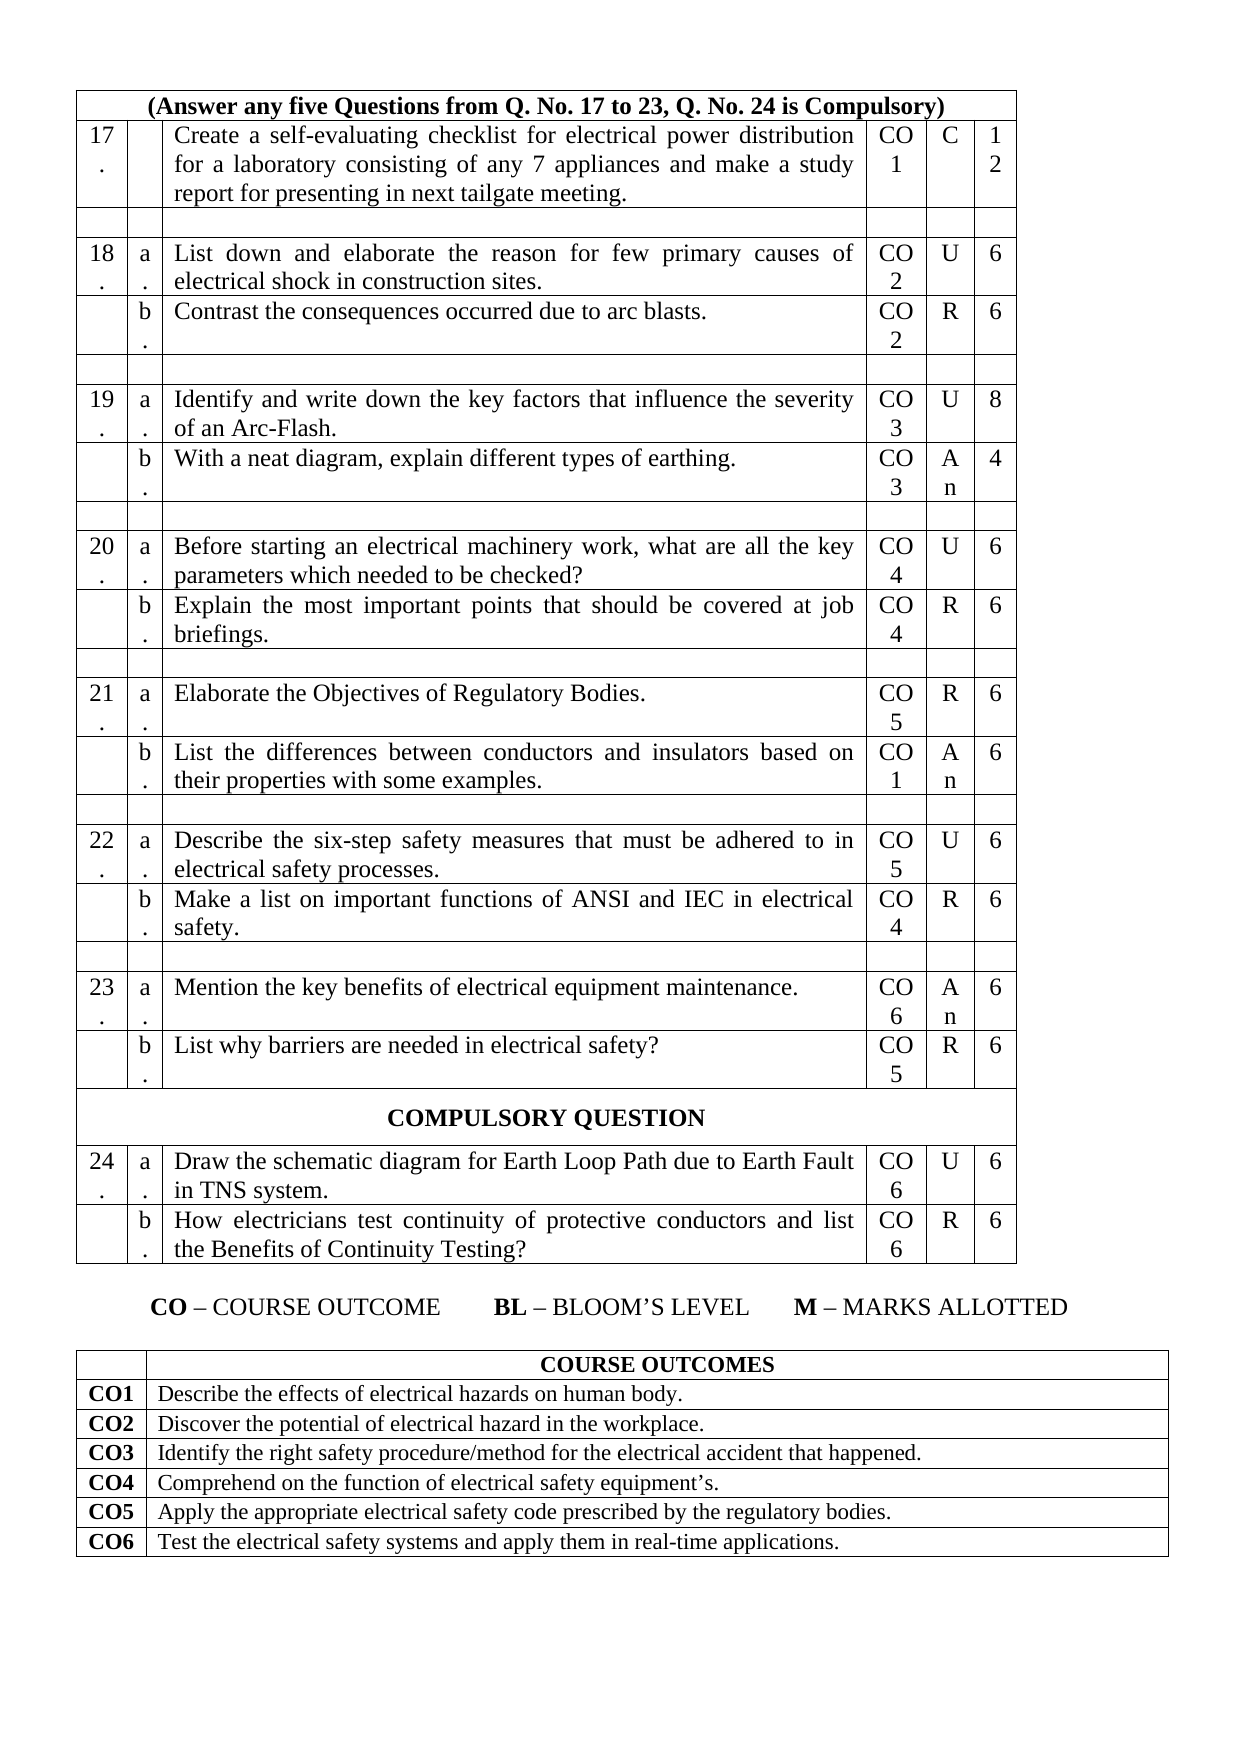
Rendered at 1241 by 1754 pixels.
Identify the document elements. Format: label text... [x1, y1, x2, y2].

table_cell [163, 942, 866, 971]
table_cell [975, 502, 1016, 530]
table_cell Elaborate the Objectives of Regulatory Bodies. [163, 678, 866, 736]
table_cell [867, 942, 926, 971]
table_cell 6 [975, 972, 1016, 1029]
table_cell CO5 [867, 678, 926, 736]
table_cell [975, 795, 1016, 824]
table_cell R [927, 1031, 974, 1088]
table_cell [163, 649, 866, 677]
table_cell 6 [975, 238, 1016, 295]
table_cell [867, 355, 926, 383]
table_header [77, 1351, 146, 1379]
table_cell Comprehend on the function of electrical safety equipment’s. [147, 1469, 1168, 1497]
table_cell R [927, 678, 974, 736]
table_cell R [927, 1205, 974, 1262]
table_cell [867, 649, 926, 677]
table_cell [163, 208, 866, 237]
table_cell U [927, 531, 974, 589]
table_cell [77, 590, 127, 647]
table_cell CO5 [77, 1498, 146, 1527]
table_cell [927, 795, 974, 824]
table_cell [927, 942, 974, 971]
table_cell b. [128, 1031, 162, 1088]
table_cell a. [128, 531, 162, 589]
table_cell [975, 355, 1016, 383]
table_cell CO6 [867, 972, 926, 1029]
table_cell [77, 1031, 127, 1088]
table_header COURSE OUTCOMES [147, 1351, 1168, 1379]
table_cell 8 [975, 385, 1016, 442]
table_cell R [927, 296, 974, 354]
table_cell R [927, 590, 974, 647]
table_cell Describe the effects of electrical hazards on human body. [147, 1380, 1168, 1409]
table_cell CO1 [77, 1380, 146, 1409]
table_cell [163, 355, 866, 383]
table_cell b. [128, 296, 162, 354]
table_cell 4 [975, 443, 1016, 501]
table_cell b. [128, 1205, 162, 1262]
table_cell a. [128, 825, 162, 883]
table_cell [975, 942, 1016, 971]
table_cell [128, 121, 162, 207]
table_cell 6 [975, 531, 1016, 589]
table_cell List down and elaborate the reason for few primary causes of electrical shock in construction sites. [163, 238, 866, 295]
table_cell CO2 [77, 1410, 146, 1438]
table_cell An [927, 972, 974, 1029]
table_cell List the differences between conductors and insulators based on their properties with some examples. [163, 737, 866, 794]
table_cell CO4 [867, 884, 926, 941]
table_cell R [927, 884, 974, 941]
table_cell [77, 208, 127, 237]
table_cell Identify the right safety procedure/method for the electrical accident that happened. [147, 1439, 1168, 1468]
table_cell [128, 649, 162, 677]
table_cell CO2 [867, 238, 926, 295]
table_cell Create a self-evaluating checklist for electrical power distribution for a laboratory consisting of any 7 appliances and make a study report for presenting in next tailgate meeting. [163, 121, 866, 207]
table_cell CO4 [867, 590, 926, 647]
table_cell [128, 502, 162, 530]
table_cell CO4 [867, 531, 926, 589]
table_cell 6 [975, 296, 1016, 354]
table_cell [975, 208, 1016, 237]
table_cell An [927, 443, 974, 501]
table_cell Discover the potential of electrical hazard in the workplace. [147, 1410, 1168, 1438]
table_cell Contrast the consequences occurred due to arc blasts. [163, 296, 866, 354]
table_cell a. [128, 238, 162, 295]
table_cell 6 [975, 884, 1016, 941]
table_cell [867, 795, 926, 824]
table_cell Before starting an electrical machinery work, what are all the key parameters which needed to be checked? [163, 531, 866, 589]
table_cell b. [128, 737, 162, 794]
table_cell CO6 [867, 1146, 926, 1204]
table_cell [128, 795, 162, 824]
text CO – COURSE OUTCOME BL – BLOOM’S LEVEL M – MARKS ALLOTTED [150, 1292, 1090, 1321]
table_cell 18. [77, 238, 127, 295]
table_cell [128, 942, 162, 971]
table_cell CO1 [867, 121, 926, 207]
table_cell [77, 355, 127, 383]
table_cell CO6 [77, 1528, 146, 1556]
table_cell CO2 [867, 296, 926, 354]
table_cell U [927, 1146, 974, 1204]
table_cell b. [128, 884, 162, 941]
table_cell 17. [77, 121, 127, 207]
table_cell 23. [77, 972, 127, 1029]
table_cell [77, 942, 127, 971]
table_cell Apply the appropriate electrical safety code prescribed by the regulatory bodies. [147, 1498, 1168, 1527]
table_cell [927, 649, 974, 677]
table_cell 6 [975, 1146, 1016, 1204]
table_cell CO3 [867, 385, 926, 442]
table_cell 24. [77, 1146, 127, 1204]
table_cell 12 [975, 121, 1016, 207]
table_cell b. [128, 590, 162, 647]
table_cell [77, 1205, 127, 1262]
table_cell C [927, 121, 974, 207]
table_cell CO3 [77, 1439, 146, 1468]
table_cell Mention the key benefits of electrical equipment maintenance. [163, 972, 866, 1029]
table_cell [927, 502, 974, 530]
table_cell 6 [975, 1031, 1016, 1088]
table_cell 6 [975, 590, 1016, 647]
table_cell a. [128, 972, 162, 1029]
table_cell 20. [77, 531, 127, 589]
table_cell [163, 795, 866, 824]
table_cell Make a list on important functions of ANSI and IEC in electrical safety. [163, 884, 866, 941]
table_cell CO3 [867, 443, 926, 501]
table_cell [975, 649, 1016, 677]
table_cell CO5 [867, 1031, 926, 1088]
table_cell U [927, 825, 974, 883]
table_cell [77, 296, 127, 354]
table_cell [927, 208, 974, 237]
table_cell CO5 [867, 825, 926, 883]
table_cell 6 [975, 825, 1016, 883]
table_cell CO4 [77, 1469, 146, 1497]
table_cell Identify and write down the key factors that influence the severity of an Arc-Flash. [163, 385, 866, 442]
table_cell 21. [77, 678, 127, 736]
table_cell 6 [975, 678, 1016, 736]
table_cell U [927, 385, 974, 442]
table_cell [77, 649, 127, 677]
table_cell [128, 355, 162, 383]
table_cell a. [128, 678, 162, 736]
table_cell [77, 443, 127, 501]
table_cell Explain the most important points that should be covered at job briefings. [163, 590, 866, 647]
table_cell a. [128, 385, 162, 442]
table_cell With a neat diagram, explain different types of earthing. [163, 443, 866, 501]
table_cell [77, 795, 127, 824]
table_cell Describe the six-step safety measures that must be adhered to in electrical safety processes. [163, 825, 866, 883]
table_cell U [927, 238, 974, 295]
table_cell [867, 502, 926, 530]
table_cell [77, 737, 127, 794]
table_cell An [927, 737, 974, 794]
table_cell 22. [77, 825, 127, 883]
table_cell [77, 502, 127, 530]
table_cell Draw the schematic diagram for Earth Loop Path due to Earth Fault in TNS system. [163, 1146, 866, 1204]
table_cell [163, 502, 866, 530]
table_cell 6 [975, 1205, 1016, 1262]
table_cell How electricians test continuity of protective conductors and list the Benefits of Continuity Testing? [163, 1205, 866, 1262]
table_cell 19. [77, 385, 127, 442]
table_cell Test the electrical safety systems and apply them in real-time applications. [147, 1528, 1168, 1556]
table_cell b. [128, 443, 162, 501]
table_cell [77, 884, 127, 941]
table_cell CO6 [867, 1205, 926, 1262]
table_cell CO1 [867, 737, 926, 794]
table_cell [867, 208, 926, 237]
table_cell 6 [975, 737, 1016, 794]
table_cell List why barriers are needed in electrical safety? [163, 1031, 866, 1088]
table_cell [77, 91, 1016, 119]
table_cell [128, 208, 162, 237]
table_cell COMPULSORY QUESTION [77, 1089, 1016, 1145]
table_cell [927, 355, 974, 383]
table_cell a. [128, 1146, 162, 1204]
